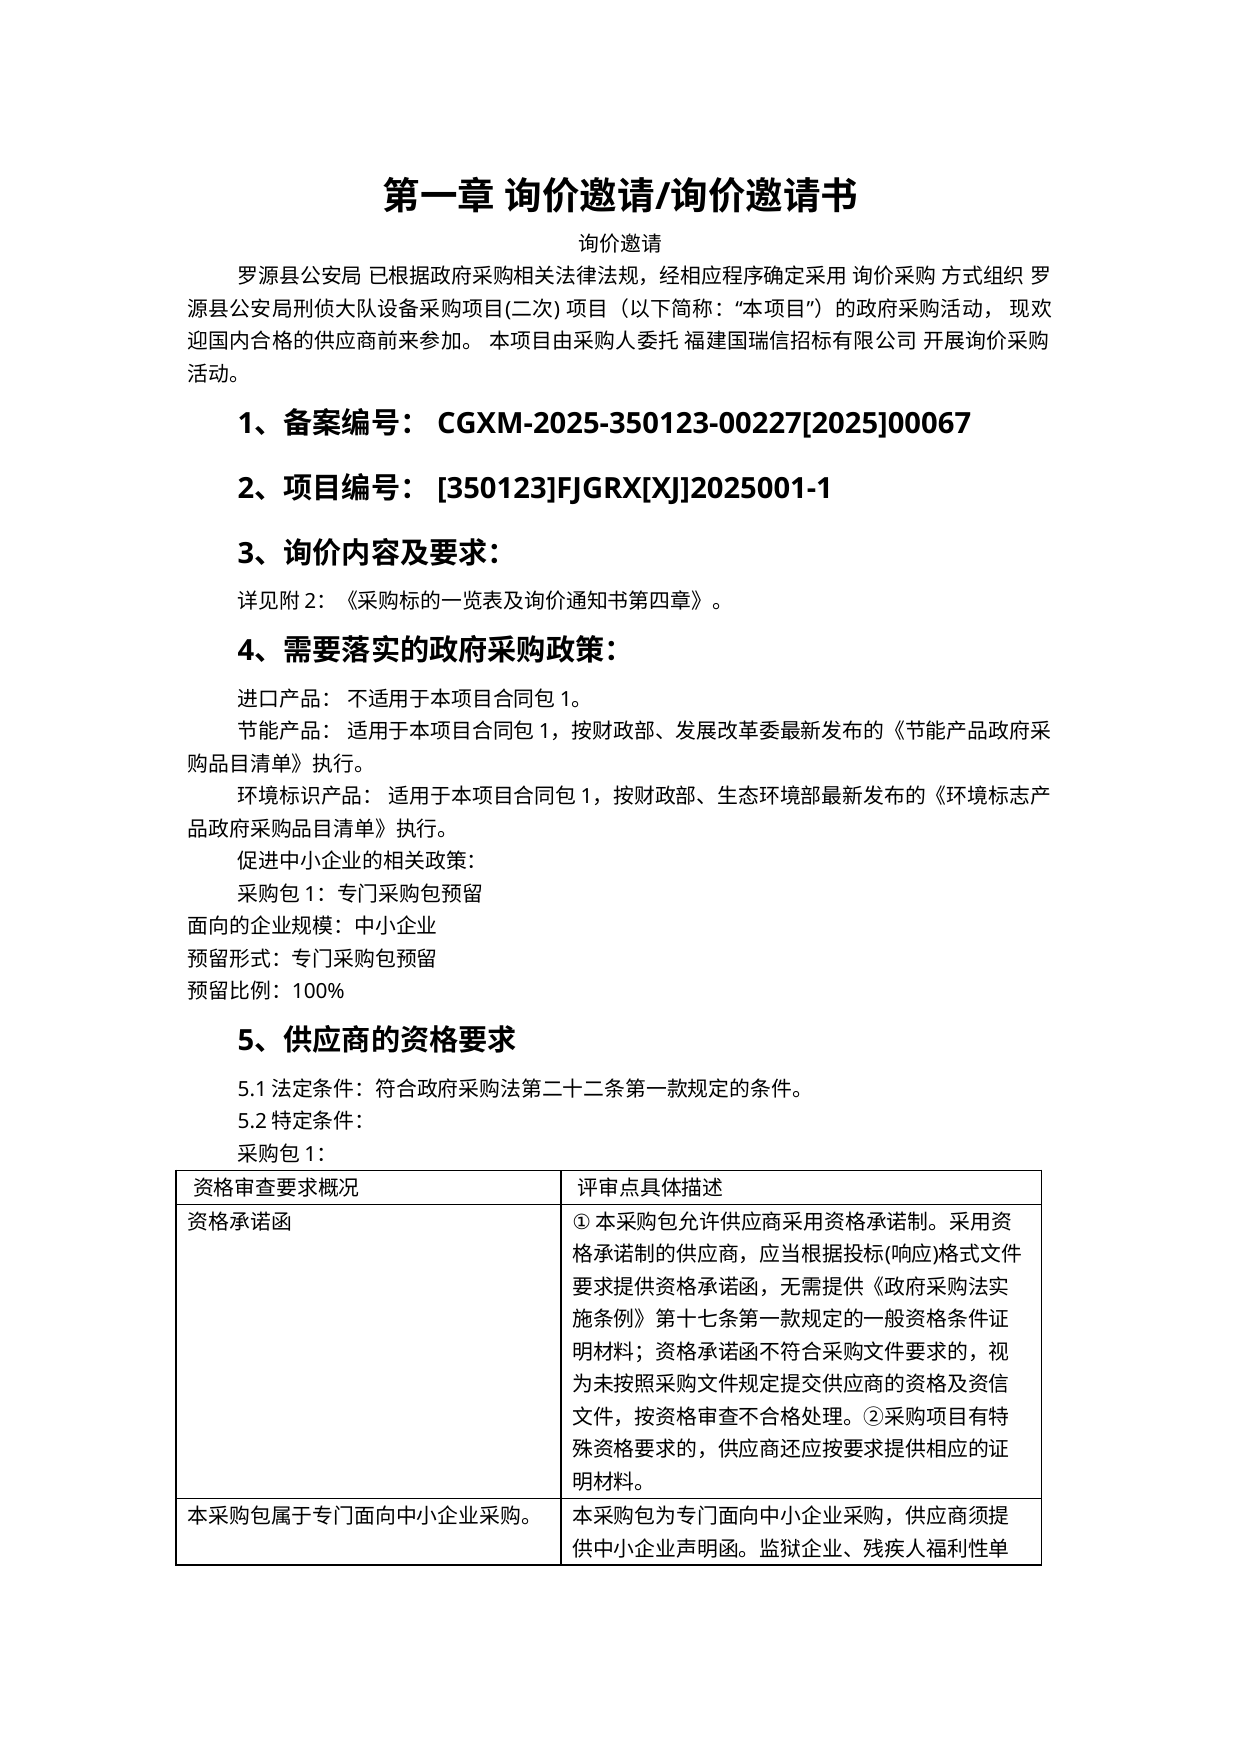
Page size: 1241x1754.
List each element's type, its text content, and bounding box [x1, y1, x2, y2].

table_cell 本采购包属于专门面向中小企业采购。 [177, 1499, 560, 1564]
text 5.1法定条件：符合政府采购法第二十二条第一款规定的条件。 [187, 1072, 1053, 1104]
text 节能产品： 适用于本项目合同包1，按财政部、发展改革委最新发布的《节能产品政府采购品目清单》执行。 [187, 714, 1053, 779]
table_cell 资格承诺函 [177, 1205, 560, 1498]
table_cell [562, 1499, 1041, 1564]
text 2、项目编号： [350123]FJGRX[XJ]2025001-1 [187, 454, 1053, 519]
table_header 资格审查要求概况 [177, 1171, 560, 1203]
text 5、供应商的资格要求 [187, 1007, 1053, 1072]
text 采购包1：专门采购包预留 [187, 877, 1053, 909]
table_cell ①本采购包允许供应商采用资格承诺制。采用资格承诺制的供应商，应当根据投标(响应)格式文件要求提供资格承诺函，无需提供《政府采购法实施条例》第十七条第一款规定的一般资格条件证明材料；资格承诺函不符合采购文件要求的，视为未按照采购文件规定提交供应商的资格及资信文件，按资格审查不合格处理。②采购项目有特殊资格要求的，供应商还应按要求提供相应的证明材料。 [562, 1205, 1041, 1498]
text 环境标识产品： 适用于本项目合同包1，按财政部、生态环境部最新发布的《环境标志产品政府采购品目清单》执行。 [187, 779, 1053, 844]
table_header 评审点具体描述 [562, 1171, 1041, 1203]
text 面向的企业规模：中小企业 [187, 909, 1053, 942]
text 3、询价内容及要求： [187, 519, 1053, 584]
text 采购包1： [187, 1137, 1053, 1169]
text 促进中小企业的相关政策： [187, 844, 1053, 877]
text 详见附2：《采购标的一览表及询价通知书第四章》。 [187, 584, 1053, 617]
text 罗源县公安局 已根据政府采购相关法律法规，经相应程序确定采用 询价采购 方式组织 罗源县公安局刑侦大队设备采购项目(二次) 项目（以下简称：“本项目”）的政府采购活动， 现欢迎国内合格的供应商前来参加。 本项目由采购人委托 福建国瑞信招标有限公司 开展询价采购活动。 [187, 259, 1053, 389]
text 进口产品： 不适用于本项目合同包1。 [187, 682, 1053, 714]
text 预留比例：100% [187, 974, 1053, 1007]
text 第一章 询价邀请/询价邀请书 [187, 162, 1053, 227]
text 1、备案编号： CGXM-2025-350123-00227[2025]00067 [187, 389, 1053, 454]
text 询价邀请 [187, 227, 1053, 259]
text 4、需要落实的政府采购政策： [187, 617, 1053, 682]
text 预留形式：专门采购包预留 [187, 942, 1053, 974]
text 5.2特定条件： [187, 1104, 1053, 1137]
